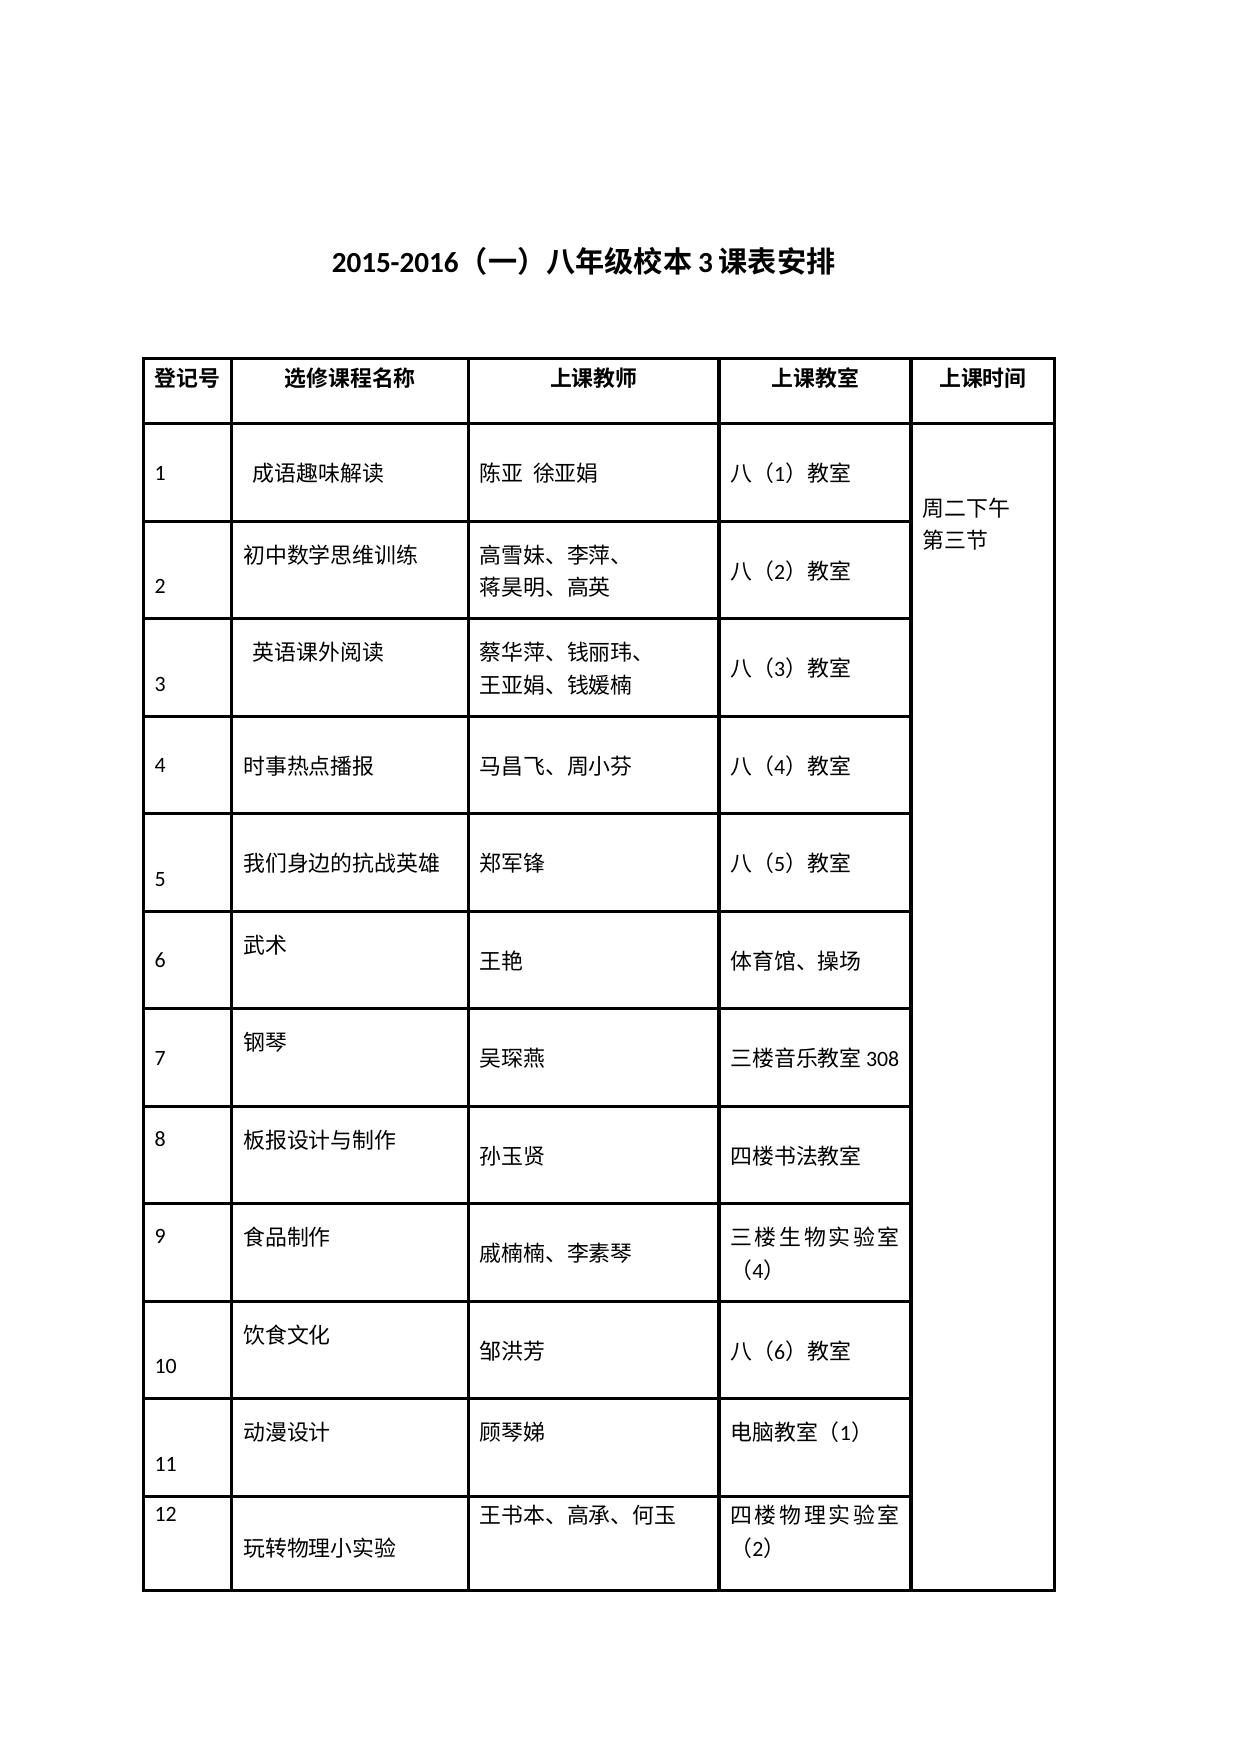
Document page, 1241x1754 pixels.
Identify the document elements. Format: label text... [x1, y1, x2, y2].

table_cell 王艳 [470, 913, 717, 1007]
table_cell 高雪妹、李萍、 蒋昊明、高英 [470, 523, 717, 617]
table_cell 孙玉贤 [470, 1108, 717, 1202]
table_cell 顾琴娣 [470, 1400, 717, 1494]
table_cell 陈亚 徐亚娟 [470, 425, 717, 519]
table_cell 郑军锋 [470, 815, 717, 909]
table_cell 5 [145, 815, 230, 909]
table_cell 马昌飞、周小芬 [470, 718, 717, 812]
table_header 选修课程名称 [233, 360, 467, 422]
table_header 上课教师 [470, 360, 717, 422]
table_cell 吴琛燕 [470, 1010, 717, 1104]
table_cell 我们身边的抗战英雄 [233, 815, 467, 909]
table_cell 电脑教室（1） [721, 1400, 909, 1494]
table_cell 八（1）教室 [721, 425, 909, 519]
table_cell 三楼音乐教室308 [721, 1010, 909, 1104]
table_cell 体育馆、操场 [721, 913, 909, 1007]
table_cell 四楼物理实验室（2） [721, 1498, 909, 1589]
table_cell 3 [145, 620, 230, 714]
table_cell 11 [145, 1400, 230, 1494]
table_cell 八（3）教室 [721, 620, 909, 714]
table_cell 武术 [233, 913, 467, 1007]
table_cell 八（6）教室 [721, 1303, 909, 1397]
table_cell 钢琴 [233, 1010, 467, 1104]
table_header 登记号 [145, 360, 230, 422]
text 2015-2016（一）八年级校本3课表安排 [187, 227, 1053, 292]
table_cell 三楼生物实验室（4） [721, 1205, 909, 1299]
table_cell 王书本、高承、何玉 [470, 1498, 717, 1589]
table_cell 四楼书法教室 [721, 1108, 909, 1202]
table_cell 10 [145, 1303, 230, 1397]
table_header 上课教室 [721, 360, 909, 422]
table_cell 八（2）教室 [721, 523, 909, 617]
table_cell 动漫设计 [233, 1400, 467, 1494]
table_cell 邹洪芳 [470, 1303, 717, 1397]
table_cell 1 [145, 425, 230, 519]
table_cell 八（4）教室 [721, 718, 909, 812]
table_cell 时事热点播报 [233, 718, 467, 812]
table_cell 2 [145, 523, 230, 617]
table_cell 食品制作 [233, 1205, 467, 1299]
table_cell 初中数学思维训练 [233, 523, 467, 617]
table_cell 6 [145, 913, 230, 1007]
table_cell 成语趣味解读 [233, 425, 467, 519]
table_cell 9 [145, 1205, 230, 1299]
table_cell 英语课外阅读 [233, 620, 467, 714]
table_cell 饮食文化 [233, 1303, 467, 1397]
table_cell 周二下午 第三节 [913, 425, 1053, 1589]
table_cell 蔡华萍、钱丽玮、 王亚娟、钱媛楠 [470, 620, 717, 714]
table_cell 八（5）教室 [721, 815, 909, 909]
table_cell 8 [145, 1108, 230, 1202]
table_cell 7 [145, 1010, 230, 1104]
table_cell 12 [145, 1498, 230, 1589]
table_header 上课时间 [913, 360, 1053, 422]
table_cell 板报设计与制作 [233, 1108, 467, 1202]
table_cell 戚楠楠、李素琴 [470, 1205, 717, 1299]
table_cell 4 [145, 718, 230, 812]
table_cell 玩转物理小实验 [233, 1498, 467, 1589]
